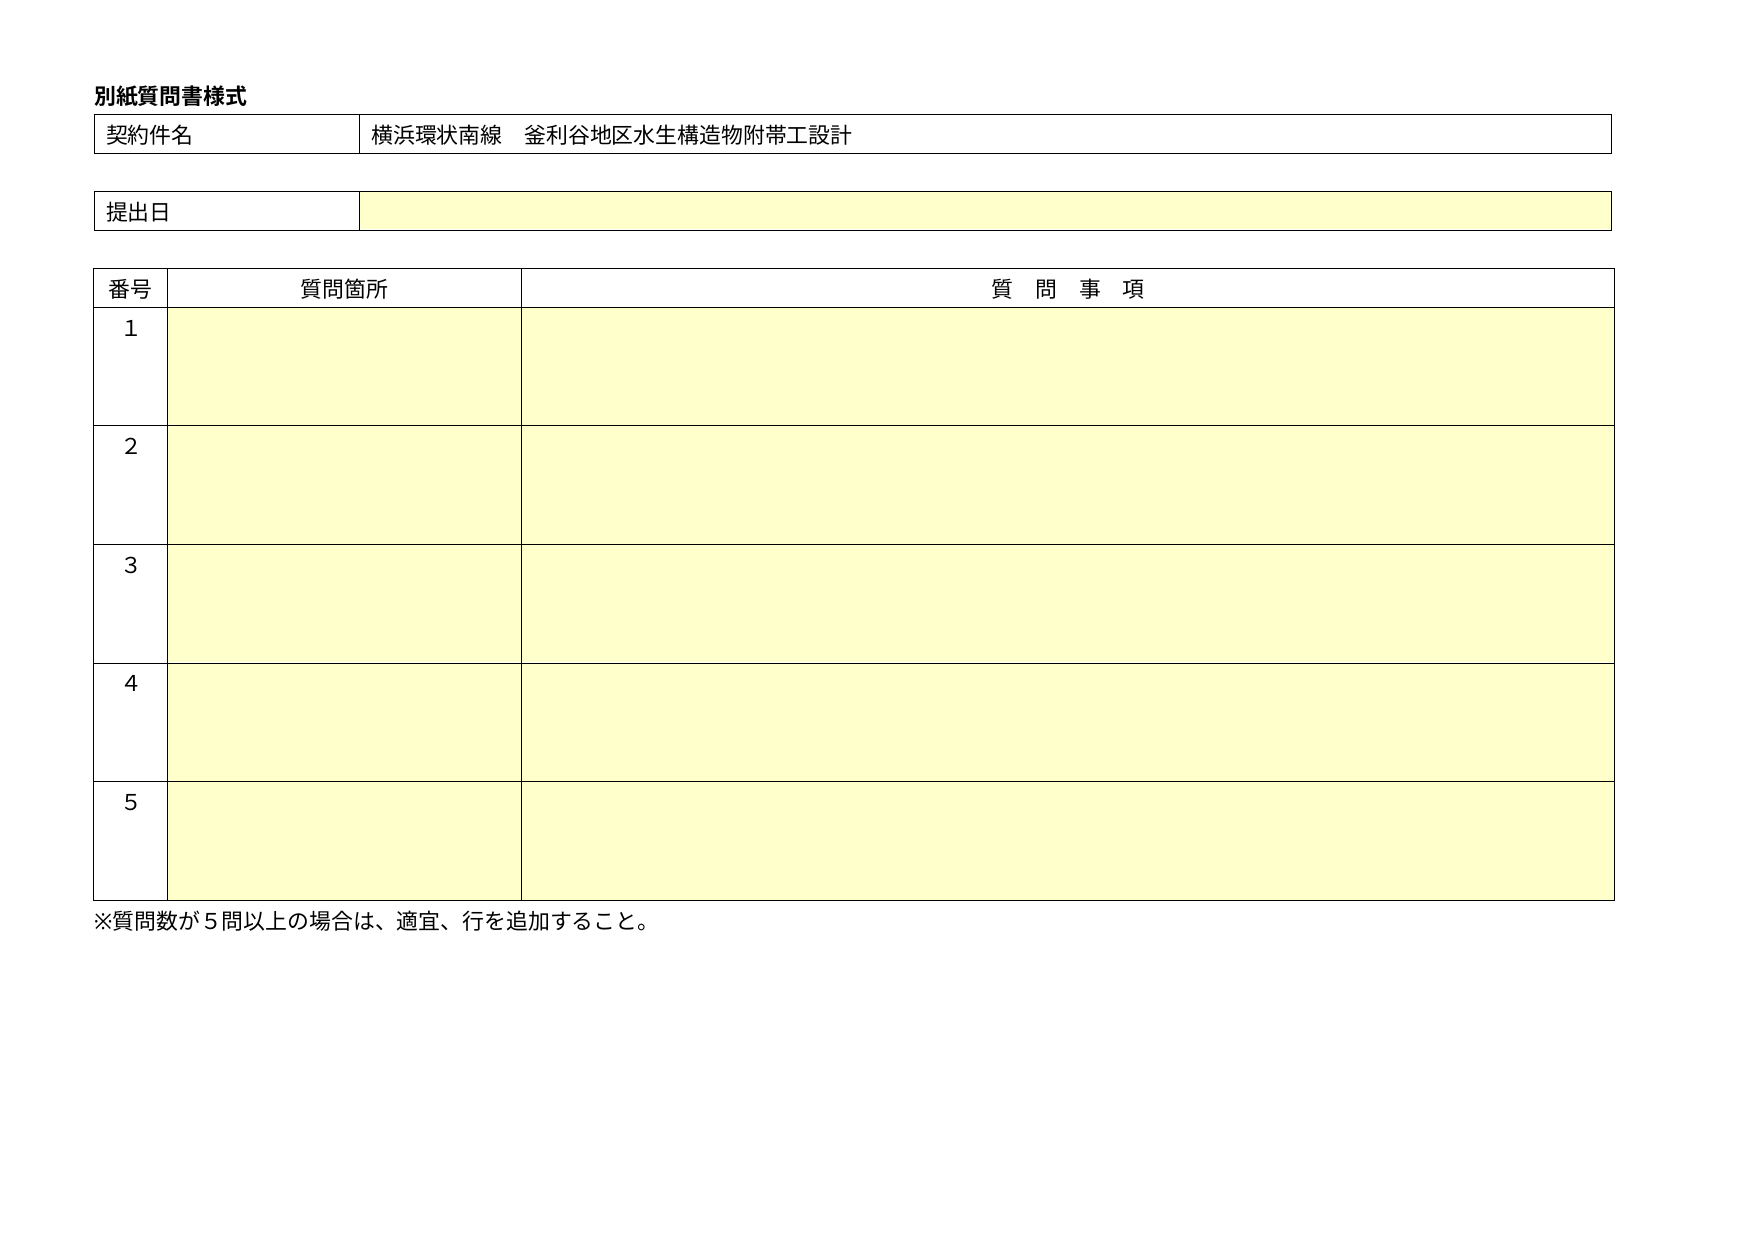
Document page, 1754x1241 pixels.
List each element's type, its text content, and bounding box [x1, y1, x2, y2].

table_cell １ [94, 308, 167, 425]
table_cell [522, 426, 1614, 544]
table_cell [522, 782, 1614, 900]
table_header [360, 192, 1611, 229]
table_cell ３ [94, 545, 167, 662]
table_cell [168, 782, 521, 900]
table_cell ２ [94, 426, 167, 544]
table_cell ４ [94, 664, 167, 781]
table_header 横浜環状南線 釜利谷地区水生構造物附帯工設計 [360, 115, 1611, 152]
table_header 質問箇所 [168, 269, 521, 307]
table_cell [168, 664, 521, 781]
table_cell [522, 664, 1614, 781]
table_cell [168, 426, 521, 544]
table_cell [168, 308, 521, 425]
text ※質問数が５問以上の場合は、適宜、行を追加すること。 [94, 901, 1660, 938]
table_cell [522, 308, 1614, 425]
table_header 提出日 [95, 192, 359, 229]
table_header 番号 [94, 269, 167, 307]
table_header 質 問 事 項 [522, 269, 1614, 307]
text 別紙質問書様式 [94, 76, 1660, 114]
table_cell ５ [94, 782, 167, 900]
table_header 契約件名 [95, 115, 359, 152]
table_cell [168, 545, 521, 662]
table_cell [522, 545, 1614, 662]
